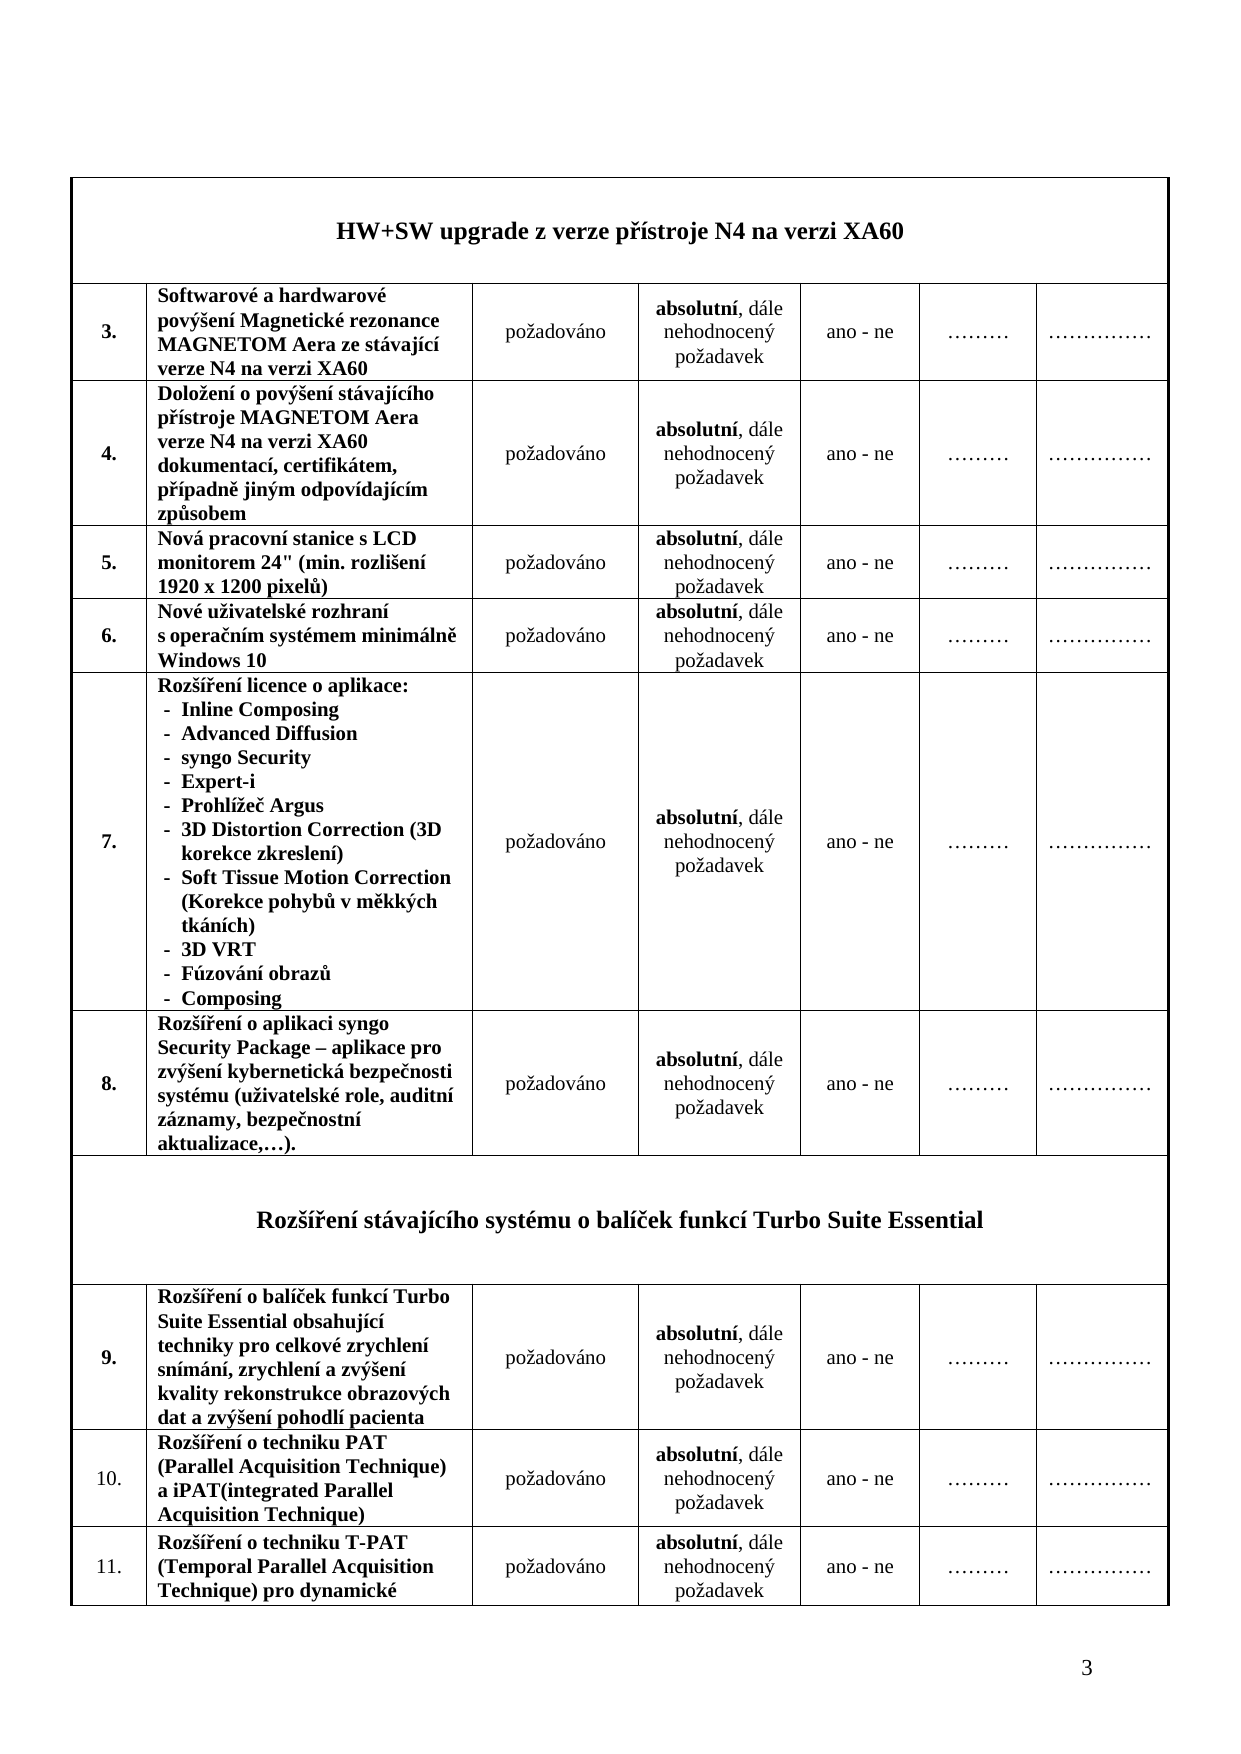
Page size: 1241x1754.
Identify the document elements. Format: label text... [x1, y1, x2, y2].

table_cell Nové uživatelské rozhraní s operačním systémem minimálně Windows 10 [147, 599, 472, 672]
table_cell ……… [920, 1430, 1036, 1526]
table_cell ano - ne [801, 1285, 919, 1429]
table_cell požadováno [473, 1011, 638, 1155]
table_cell ……… [920, 284, 1036, 380]
table_cell ano - ne [801, 673, 919, 1009]
table_cell 5. [73, 526, 146, 598]
table_cell Rozšíření o aplikaci syngo Security Package – aplikace pro zvýšení kybernetická bezpečnosti systému (uživatelské role, auditní záznamy, bezpečnostní aktualizace,…). [147, 1011, 472, 1155]
table_cell ano - ne [801, 381, 919, 525]
table_cell Rozšíření o techniku PAT (Parallel Acquisition Technique) a iPAT(integrated Parallel Acquisition Technique) [147, 1430, 472, 1526]
table_cell ……… [920, 1285, 1036, 1429]
table_cell Rozšíření o balíček funkcí Turbo Suite Essential obsahující techniky pro celkové zrychlení snímání, zrychlení a zvýšení kvality rekonstrukce obrazových dat a zvýšení pohodlí pacienta [147, 1285, 472, 1429]
table_cell požadováno [473, 526, 638, 598]
table_cell …………… [1037, 1430, 1167, 1526]
table_cell ano - ne [801, 1430, 919, 1526]
table_cell 6. [73, 599, 146, 672]
table_cell 8. [73, 1011, 146, 1155]
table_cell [639, 1527, 800, 1605]
table_cell ……… [920, 1011, 1036, 1155]
table_cell 11. [73, 1527, 146, 1605]
table_cell absolutní, dále nehodnocený požadavek [639, 1430, 800, 1526]
table_cell absolutní, dále nehodnocený požadavek [639, 673, 800, 1009]
table_cell …………… [1037, 1527, 1167, 1605]
table_cell 3. [73, 284, 146, 380]
table_cell Nová pracovní stanice s LCD monitorem 24" (min. rozlišení 1920 x 1200 pixelů) [147, 526, 472, 598]
table_cell požadováno [473, 599, 638, 672]
table_cell ano - ne [801, 284, 919, 380]
table_cell 9. [73, 1285, 146, 1429]
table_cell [147, 1527, 472, 1605]
table_cell ……… [920, 1527, 1036, 1605]
table_cell ano - ne [801, 1527, 919, 1605]
table_cell ……… [920, 526, 1036, 598]
table_cell Rozšíření licence o aplikace: Inline Composing Advanced Diffusion syngo Security Expert-i Prohlížeč Argus 3D Distortion Correction (3D korekce zkreslení) Soft Tissue Motion Correction (Korekce pohybů v měkkých tkáních) 3D VRT Fúzování obrazů Composing [147, 673, 472, 1009]
table_cell ……… [920, 599, 1036, 672]
table_cell požadováno [473, 1527, 638, 1605]
table_cell absolutní, dále nehodnocený požadavek [639, 1011, 800, 1155]
table_cell absolutní, dále nehodnocený požadavek [639, 599, 800, 672]
table_cell 4. [73, 381, 146, 525]
table_cell ano - ne [801, 599, 919, 672]
table_cell …………… [1037, 526, 1167, 598]
table_cell požadováno [473, 1430, 638, 1526]
table_cell požadováno [473, 381, 638, 525]
table_cell …………… [1037, 599, 1167, 672]
table_cell Rozšíření stávajícího systému o balíček funkcí Turbo Suite Essential [73, 1156, 1167, 1283]
table_cell ……… [920, 381, 1036, 525]
table_cell požadováno [473, 1285, 638, 1429]
table_cell ……… [920, 673, 1036, 1009]
table_cell požadováno [473, 673, 638, 1009]
table_cell …………… [1037, 284, 1167, 380]
table_cell Softwarové a hardwarové povýšení Magnetické rezonance MAGNETOM Aera ze stávající verze N4 na verzi XA60 [147, 284, 472, 380]
table_cell 10. [73, 1430, 146, 1526]
table_cell Doložení o povýšení stávajícího přístroje MAGNETOM Aera verze N4 na verzi XA60 dokumentací, certifikátem, případně jiným odpovídajícím způsobem [147, 381, 472, 525]
table_cell …………… [1037, 1011, 1167, 1155]
table_cell absolutní, dále nehodnocený požadavek [639, 526, 800, 598]
table_cell absolutní, dále nehodnocený požadavek [639, 284, 800, 380]
table_cell 7. [73, 673, 146, 1009]
table_cell požadováno [473, 284, 638, 380]
table_cell …………… [1037, 673, 1167, 1009]
table_cell …………… [1037, 1285, 1167, 1429]
table_cell ano - ne [801, 526, 919, 598]
table_cell HW+SW upgrade z verze přístroje N4 na verzi XA60 [73, 178, 1167, 282]
table_cell absolutní, dále nehodnocený požadavek [639, 381, 800, 525]
table_cell ano - ne [801, 1011, 919, 1155]
table_cell …………… [1037, 381, 1167, 525]
table_cell absolutní, dále nehodnocený požadavek [639, 1285, 800, 1429]
